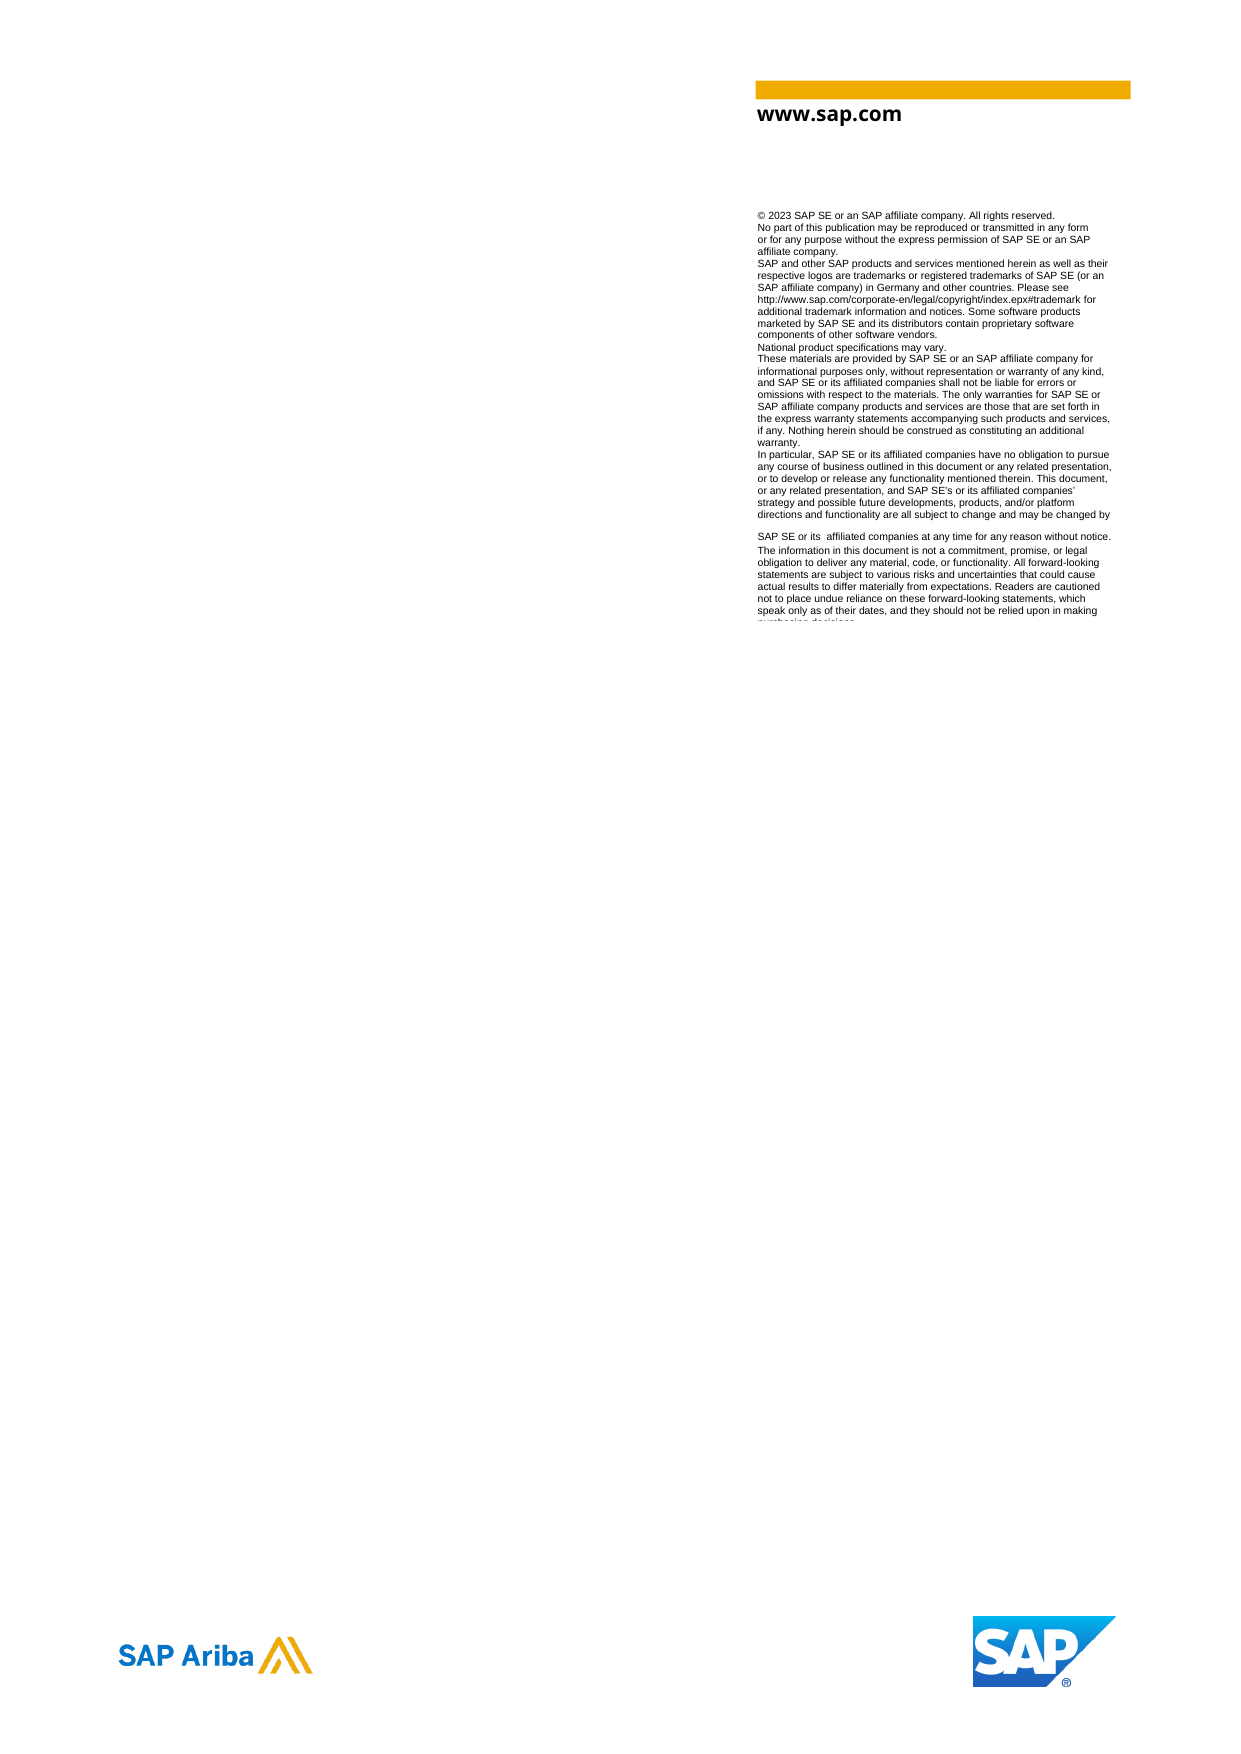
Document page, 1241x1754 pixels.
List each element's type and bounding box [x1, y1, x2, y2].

picture [118, 1636, 313, 1674]
picture [973, 1619, 1116, 1687]
